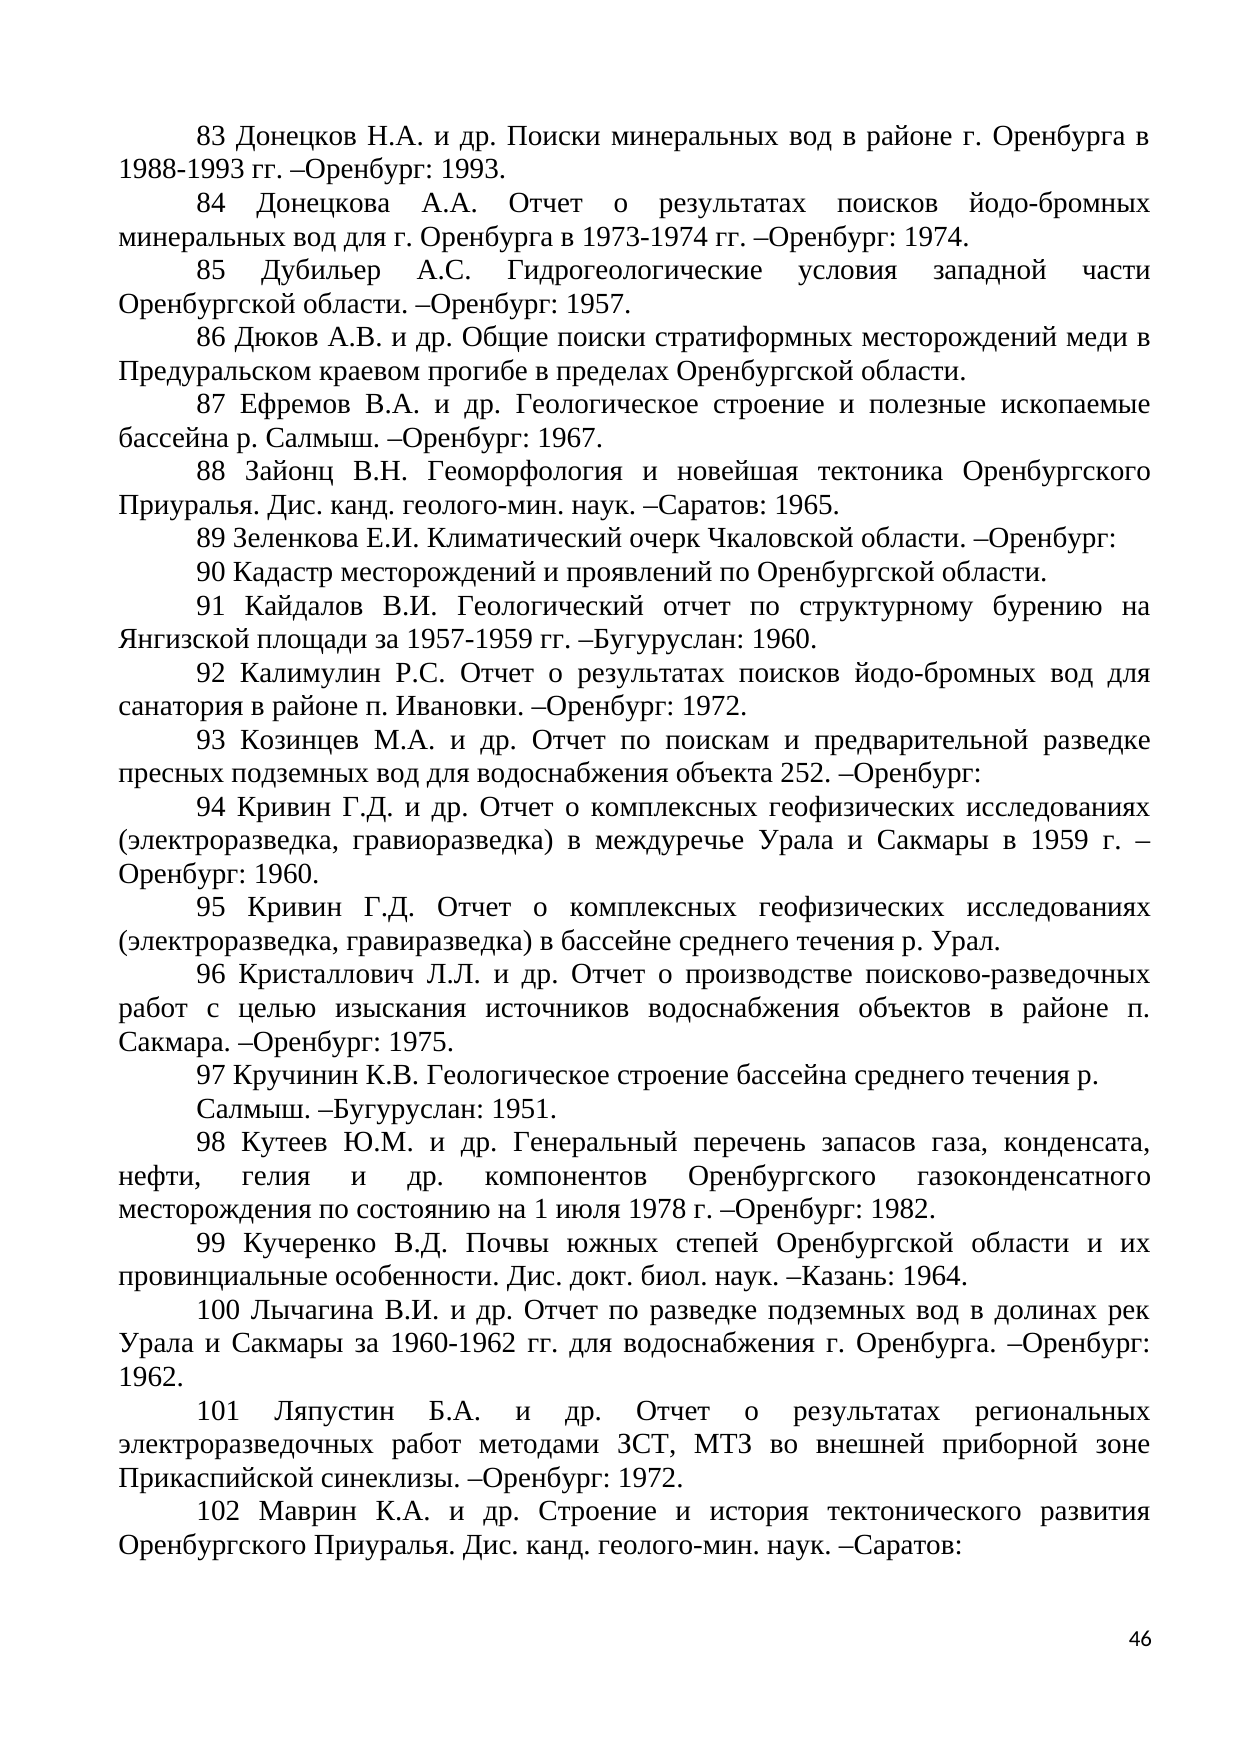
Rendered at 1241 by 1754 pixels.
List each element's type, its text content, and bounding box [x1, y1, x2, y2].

text 92 Калимулин Р.С. Отчет о результатах поисков йодо-бромных вод для санатория в районе п. Ивановки. –Оренбург: 1972. [118, 655, 1152, 722]
text Салмыш. –Бугуруслан: 1951. [118, 1091, 1152, 1124]
text 99 Кучеренко В.Д. Почвы южных степей Оренбургской области и их провинциальные особенности. Дис. докт. биол. наук. –Казань: 1964. [118, 1225, 1152, 1292]
text 101 Ляпустин Б.А. и др. Отчет о результатах региональных электроразведочных работ методами ЗСТ, МТЗ во внешней приборной зоне Прикаспийской синеклизы. –Оренбург: 1972. [118, 1393, 1152, 1493]
text 84 Донецкова А.А. Отчет о результатах поисков йодо-бромных минеральных вод для г. Оренбурга в 1973-1974 гг. –Оренбург: 1974. [118, 185, 1152, 252]
text 87 Ефремов В.А. и др. Геологическое строение и полезные ископаемые бассейна р. Салмыш. –Оренбург: 1967. [118, 386, 1152, 453]
text 94 Кривин Г.Д. и др. Отчет о комплексных геофизических исследованиях (электроразведка, гравиоразведка) в междуречье Урала и Сакмары в 1959 г. –Оренбург: 1960. [118, 789, 1152, 889]
text 102 Маврин К.А. и др. Строение и история тектонического развития Оренбургского Приуралья. Дис. канд. геолого-мин. наук. –Саратов: [118, 1493, 1152, 1560]
text 90 Кадастр месторождений и проявлений по Оренбургской области. [118, 554, 1152, 588]
text 97 Кручинин К.В. Геологическое строение бассейна среднего течения р. [118, 1057, 1152, 1091]
text 95 Кривин Г.Д. Отчет о комплексных геофизических исследованиях (электроразведка, гравиразведка) в бассейне среднего течения р. Урал. [118, 889, 1152, 957]
text 83 Донецков Н.А. и др. Поиски минеральных вод в районе г. Оренбурга в 1988-1993 гг. –Оренбург: 1993. [118, 118, 1152, 185]
text 98 Кутеев Ю.М. и др. Генеральный перечень запасов газа, конденсата, нефти, гелия и др. компонентов Оренбургского газоконденсатного месторождения по состоянию на 1 июля 1978 г. –Оренбург: 1982. [118, 1124, 1152, 1225]
text 85 Дубильер А.С. Гидрогеологические условия западной части Оренбургской области. –Оренбург: 1957. [118, 252, 1152, 319]
text 86 Дюков А.В. и др. Общие поиски стратиформных месторождений меди в Предуральском краевом прогибе в пределах Оренбургской области. [118, 319, 1152, 386]
text 100 Лычагина В.И. и др. Отчет по разведке подземных вод в долинах рек Урала и Сакмары за 1960-1962 гг. для водоснабжения г. Оренбурга. –Оренбург: 1962. [118, 1292, 1152, 1393]
text 89 Зеленкова Е.И. Климатический очерк Чкаловской области. –Оренбург: [118, 521, 1152, 554]
text 91 Кайдалов В.И. Геологический отчет по структурному бурению на Янгизской площади за 1957-1959 гг. –Бугуруслан: 1960. [118, 588, 1152, 655]
text 96 Кристаллович Л.Л. и др. Отчет о производстве поисково-разведочных работ с целью изыскания источников водоснабжения объектов в районе п. Сакмара. –Оренбург: 1975. [118, 957, 1152, 1057]
text 93 Козинцев М.А. и др. Отчет по поискам и предварительной разведке пресных подземных вод для водоснабжения объекта 252. –Оренбург: [118, 722, 1152, 789]
text 88 Зайонц В.Н. Геоморфология и новейшая тектоника Оренбургского Приуралья. Дис. канд. геолого-мин. наук. –Саратов: 1965. [118, 453, 1152, 521]
